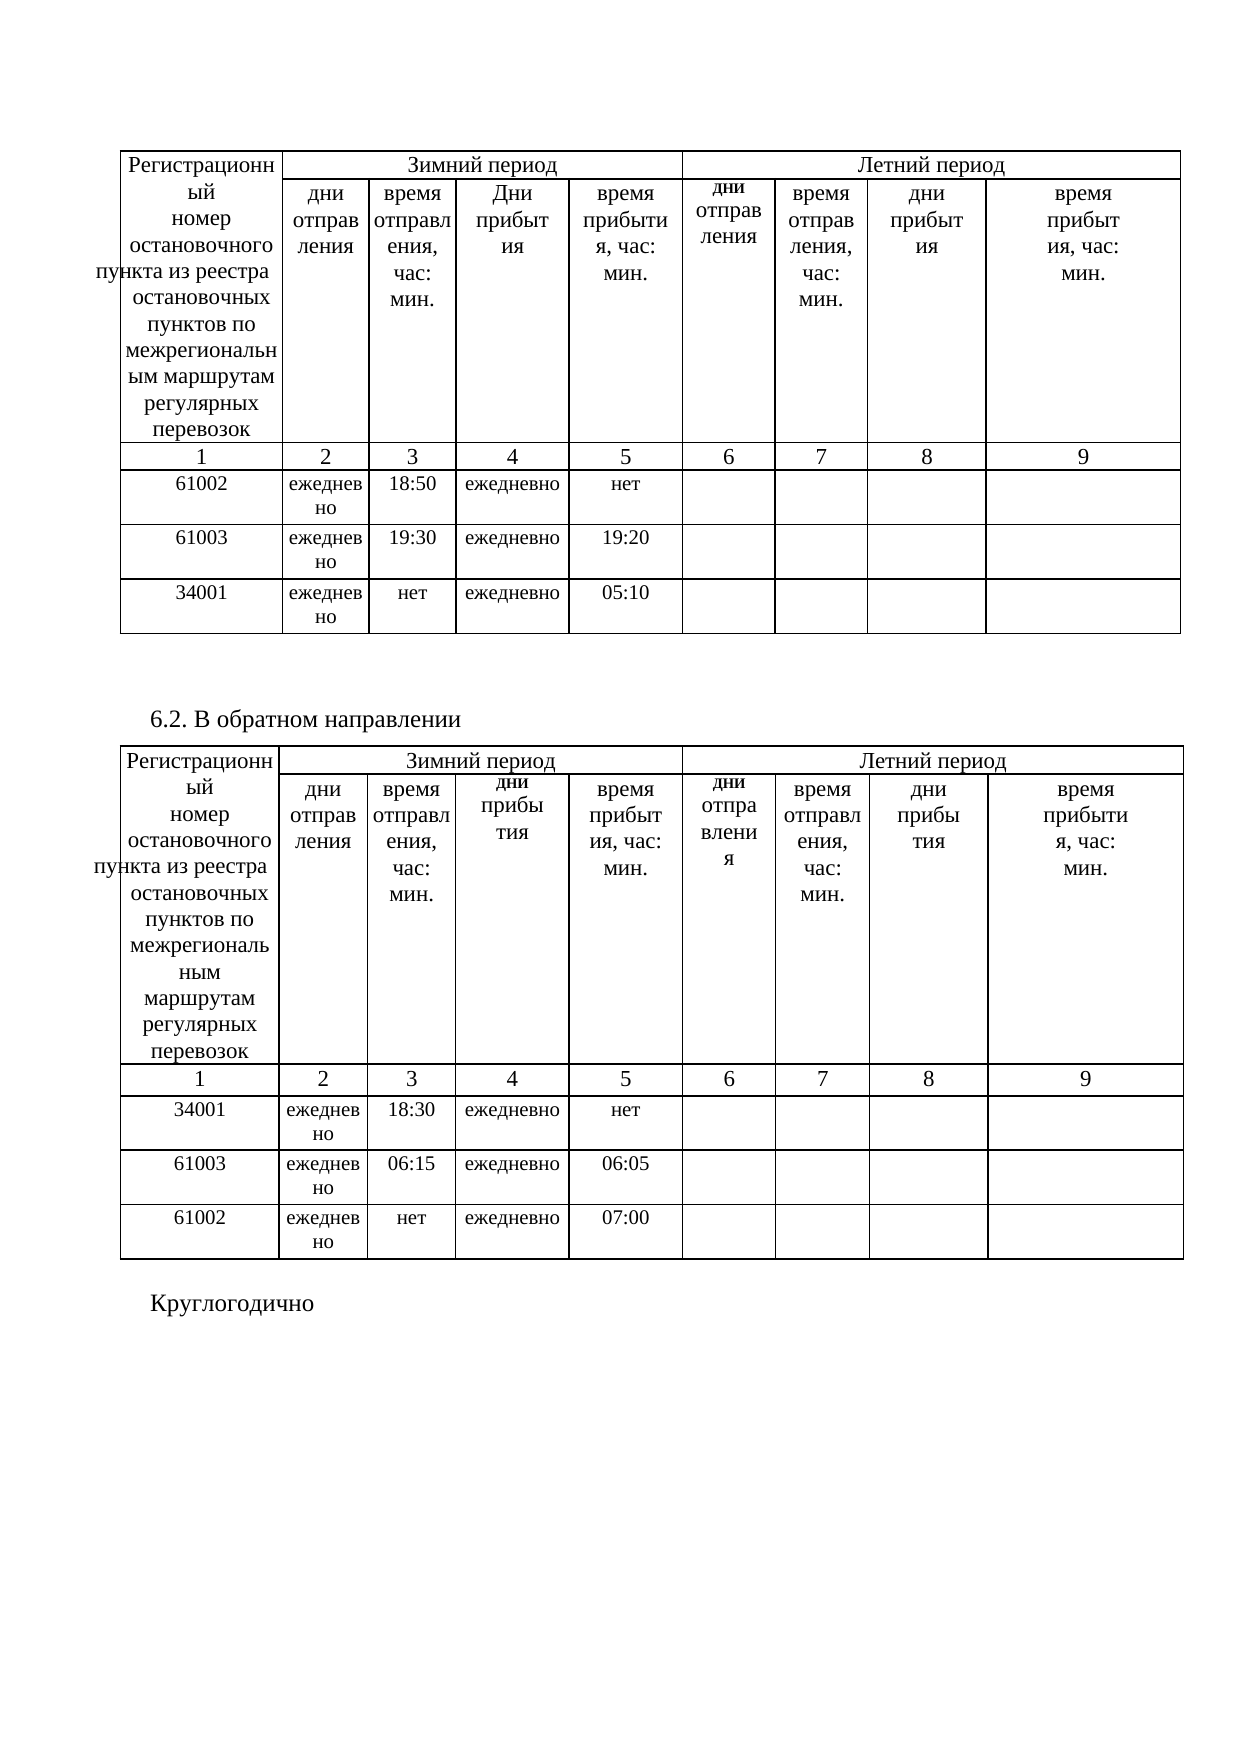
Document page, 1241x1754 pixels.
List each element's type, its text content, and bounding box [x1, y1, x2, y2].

table_cell нет [570, 1097, 682, 1149]
table_cell 34001 [121, 1097, 278, 1149]
table_cell дни прибы тия [870, 775, 987, 1063]
table_cell ежедневно [280, 1205, 367, 1258]
table_cell дни отправ ления [283, 180, 368, 441]
table_cell время отправл ения, час: мин. [776, 775, 869, 1063]
table_cell 7 [776, 443, 867, 469]
table_cell нет [370, 580, 455, 632]
table_cell 61003 [121, 1151, 278, 1204]
table_cell нет [570, 471, 682, 524]
table_cell 9 [987, 443, 1180, 469]
text Круглогодично [150, 1288, 1090, 1317]
table_cell [683, 1097, 775, 1149]
table_cell [870, 1151, 987, 1204]
table_cell 07:00 [570, 1205, 682, 1258]
table_cell ДНИ отправ ления [683, 180, 774, 441]
table_cell ДНИ прибы тия [456, 775, 568, 1063]
table_cell [776, 580, 867, 632]
table_cell 3 [370, 443, 455, 469]
table_cell время отправ ления, час: мин. [776, 180, 867, 441]
table_cell ДНИ отпра влени я [683, 775, 775, 1063]
table_cell [776, 471, 867, 524]
table_cell 2 [280, 1065, 367, 1095]
table_cell 18:30 [368, 1097, 455, 1149]
table_cell 05:10 [570, 580, 682, 632]
table_cell 4 [456, 1065, 568, 1095]
table_cell 8 [868, 443, 985, 469]
table_cell 6 [683, 443, 774, 469]
table_cell [987, 471, 1180, 524]
table_cell 5 [570, 1065, 682, 1095]
table_header Регистрационный номер остановочного пункта из реестра остановочных пунктов по межрегиональным маршрутам регулярных перевозок [121, 152, 282, 441]
table_cell ежедневно [457, 525, 568, 578]
table_cell [870, 1097, 987, 1149]
table_cell [868, 471, 985, 524]
table_cell [683, 525, 774, 578]
table_cell [683, 1205, 775, 1258]
table_cell [683, 471, 774, 524]
text 6.2. В обратном направлении [150, 704, 1090, 733]
table_cell 18:50 [370, 471, 455, 524]
table_cell ежедневно [456, 1097, 568, 1149]
table_cell [989, 1205, 1183, 1258]
table_cell время прибыти я, час: мин. [989, 775, 1183, 1063]
table_cell [776, 1205, 869, 1258]
table_cell 61002 [121, 471, 282, 524]
table_cell время прибыт ия, час: мин. [987, 180, 1180, 441]
table_cell 1 [121, 443, 282, 469]
table_cell время прибыт ия, час: мин. [570, 775, 682, 1063]
table_cell [868, 525, 985, 578]
table_cell 5 [570, 443, 682, 469]
table_cell ежедневно [457, 580, 568, 632]
table_cell ежедневно [283, 525, 368, 578]
table_header Зимний период [280, 747, 682, 773]
table_cell [989, 1151, 1183, 1204]
table_cell [683, 580, 774, 632]
table_cell [776, 1151, 869, 1204]
table_cell [868, 580, 985, 632]
table_cell ежедневно [456, 1205, 568, 1258]
table_cell [776, 1097, 869, 1149]
table_cell ежедневно [283, 580, 368, 632]
table_header Зимний период [283, 152, 682, 178]
table_cell [989, 1097, 1183, 1149]
table_cell [870, 1205, 987, 1258]
table_cell Дни прибыт ия [457, 180, 568, 441]
table_cell 7 [776, 1065, 869, 1095]
table_cell 19:30 [370, 525, 455, 578]
table_cell 61002 [121, 1205, 278, 1258]
table_cell [683, 1151, 775, 1204]
table_cell 4 [457, 443, 568, 469]
table_cell ежедневно [457, 471, 568, 524]
table_cell 61003 [121, 525, 282, 578]
table_cell дни прибыт ия [868, 180, 985, 441]
table_cell нет [368, 1205, 455, 1258]
table_cell ежедневно [280, 1097, 367, 1149]
table_cell 8 [870, 1065, 987, 1095]
table_cell ежедневно [280, 1151, 367, 1204]
table_cell 1 [121, 1065, 278, 1095]
table_cell [987, 525, 1180, 578]
table_cell 06:15 [368, 1151, 455, 1204]
table_cell дни отправ ления [280, 775, 367, 1063]
table_cell 2 [283, 443, 368, 469]
table_cell ежедневно [456, 1151, 568, 1204]
table_cell 19:20 [570, 525, 682, 578]
table_cell время отправл ения, час: мин. [370, 180, 455, 441]
table_header Регистрационный номер остановочного пункта из реестра остановочных пунктов по межрегиональным маршрутам регулярных перевозок [121, 747, 278, 1063]
table_cell время прибыти я, час: мин. [570, 180, 682, 441]
table_cell 3 [368, 1065, 455, 1095]
table_header Летний период [683, 747, 1183, 773]
table_cell 9 [989, 1065, 1183, 1095]
table_cell 34001 [121, 580, 282, 632]
table_cell ежедневно [283, 471, 368, 524]
table_cell 06:05 [570, 1151, 682, 1204]
table_cell [987, 580, 1180, 632]
table_cell 6 [683, 1065, 775, 1095]
table_cell время отправл ения, час: мин. [368, 775, 455, 1063]
table_header Летний период [683, 152, 1180, 178]
table_cell [776, 525, 867, 578]
